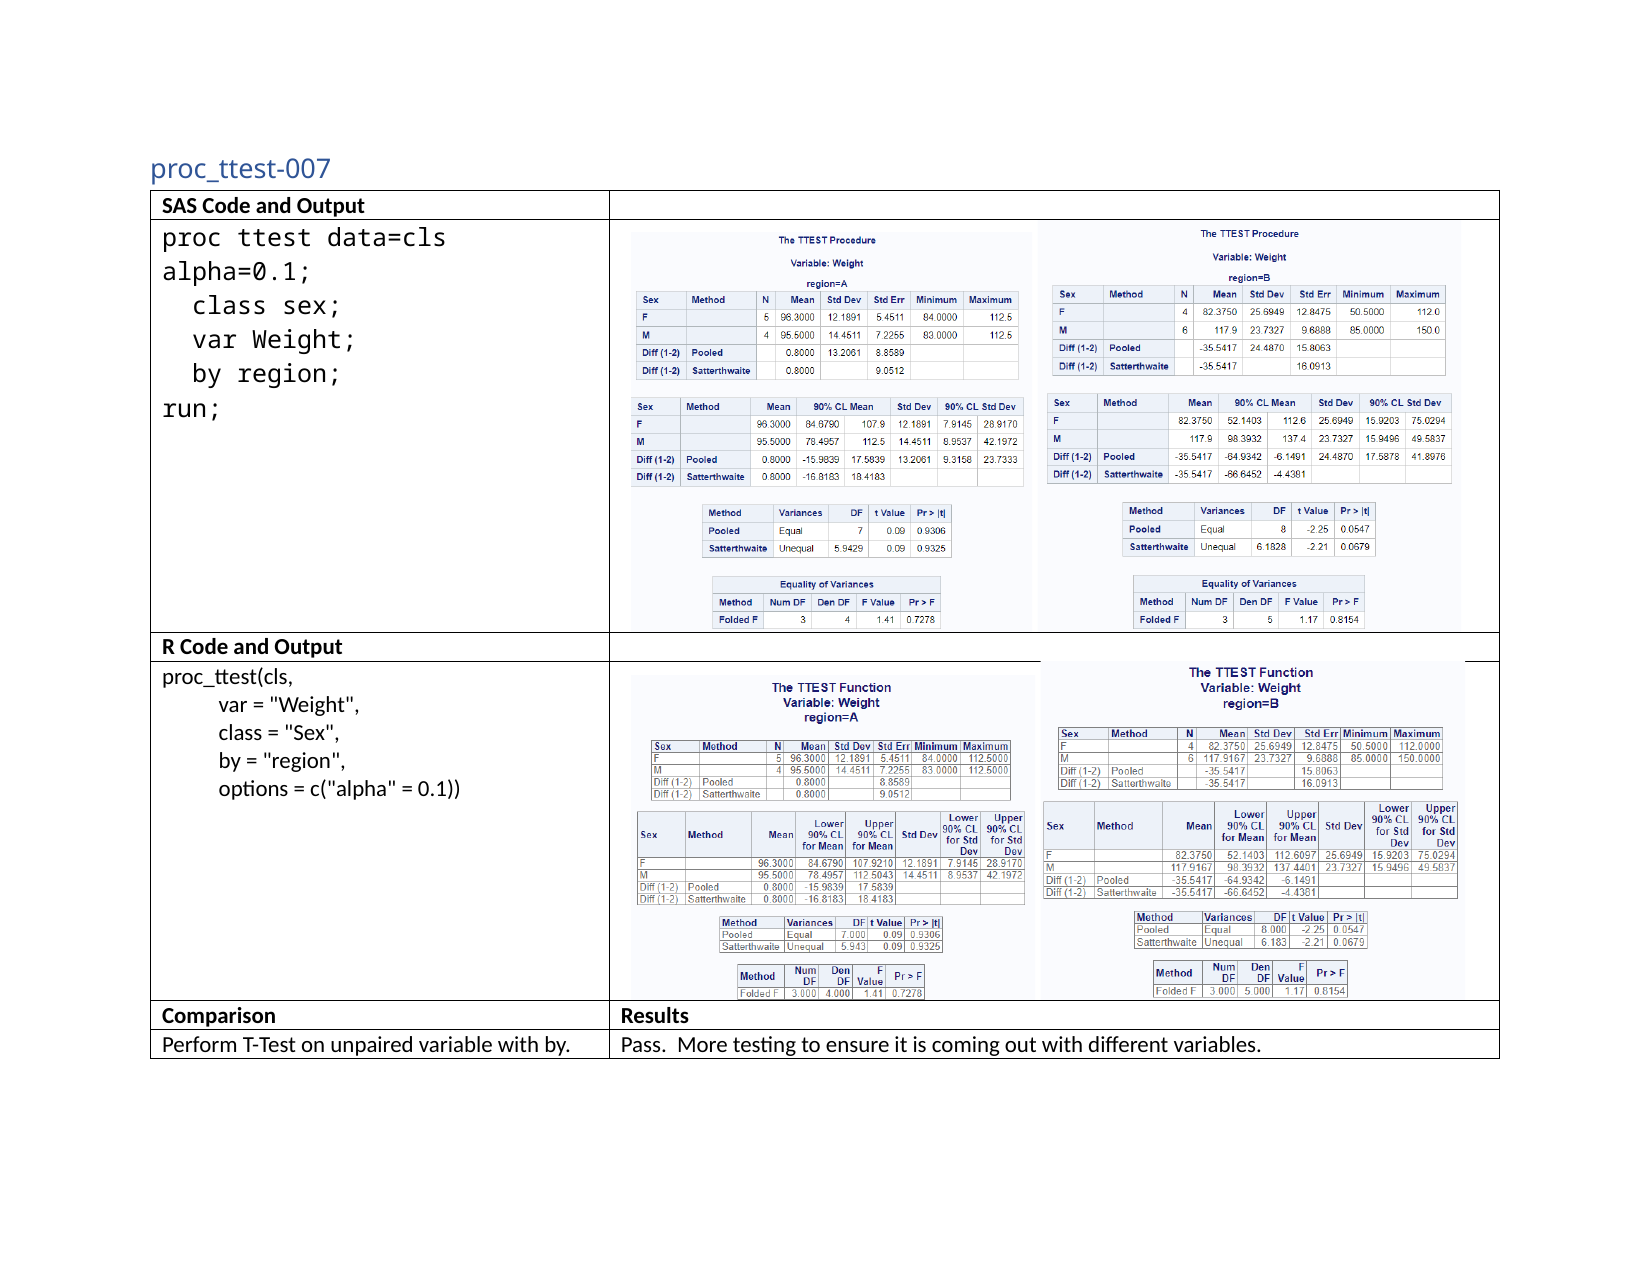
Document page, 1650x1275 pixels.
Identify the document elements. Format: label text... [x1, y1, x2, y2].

table_cell Results [610, 1001, 1499, 1029]
subtitle proc_ttest-007 [150, 150, 1500, 187]
table_cell [1462, 220, 1499, 632]
table_cell [610, 662, 1040, 1000]
table_cell [610, 220, 1037, 632]
table_cell Comparison [151, 1001, 609, 1029]
table_cell [610, 633, 1499, 661]
table_cell Pass. More testing to ensure it is coming out with different variables. [610, 1030, 1499, 1058]
picture [1040, 661, 1466, 1000]
picture [1037, 220, 1462, 632]
table_cell R Code and Output [151, 633, 609, 661]
picture [631, 675, 1036, 1000]
table_cell proc_ttest(cls, var = "Weight", class = "Sex", by = "region", options = c("alpha" = 0.1)) [151, 662, 609, 1000]
table_header SAS Code and Output [151, 191, 609, 219]
table_cell Perform T-Test on unpaired variable with by. [151, 1030, 609, 1058]
table_cell proc ttest data=cls alpha=0.1; class sex; var Weight; by region; run; [151, 220, 609, 632]
picture [631, 232, 1033, 632]
table_cell [1466, 662, 1499, 1000]
table_header [610, 191, 1499, 219]
